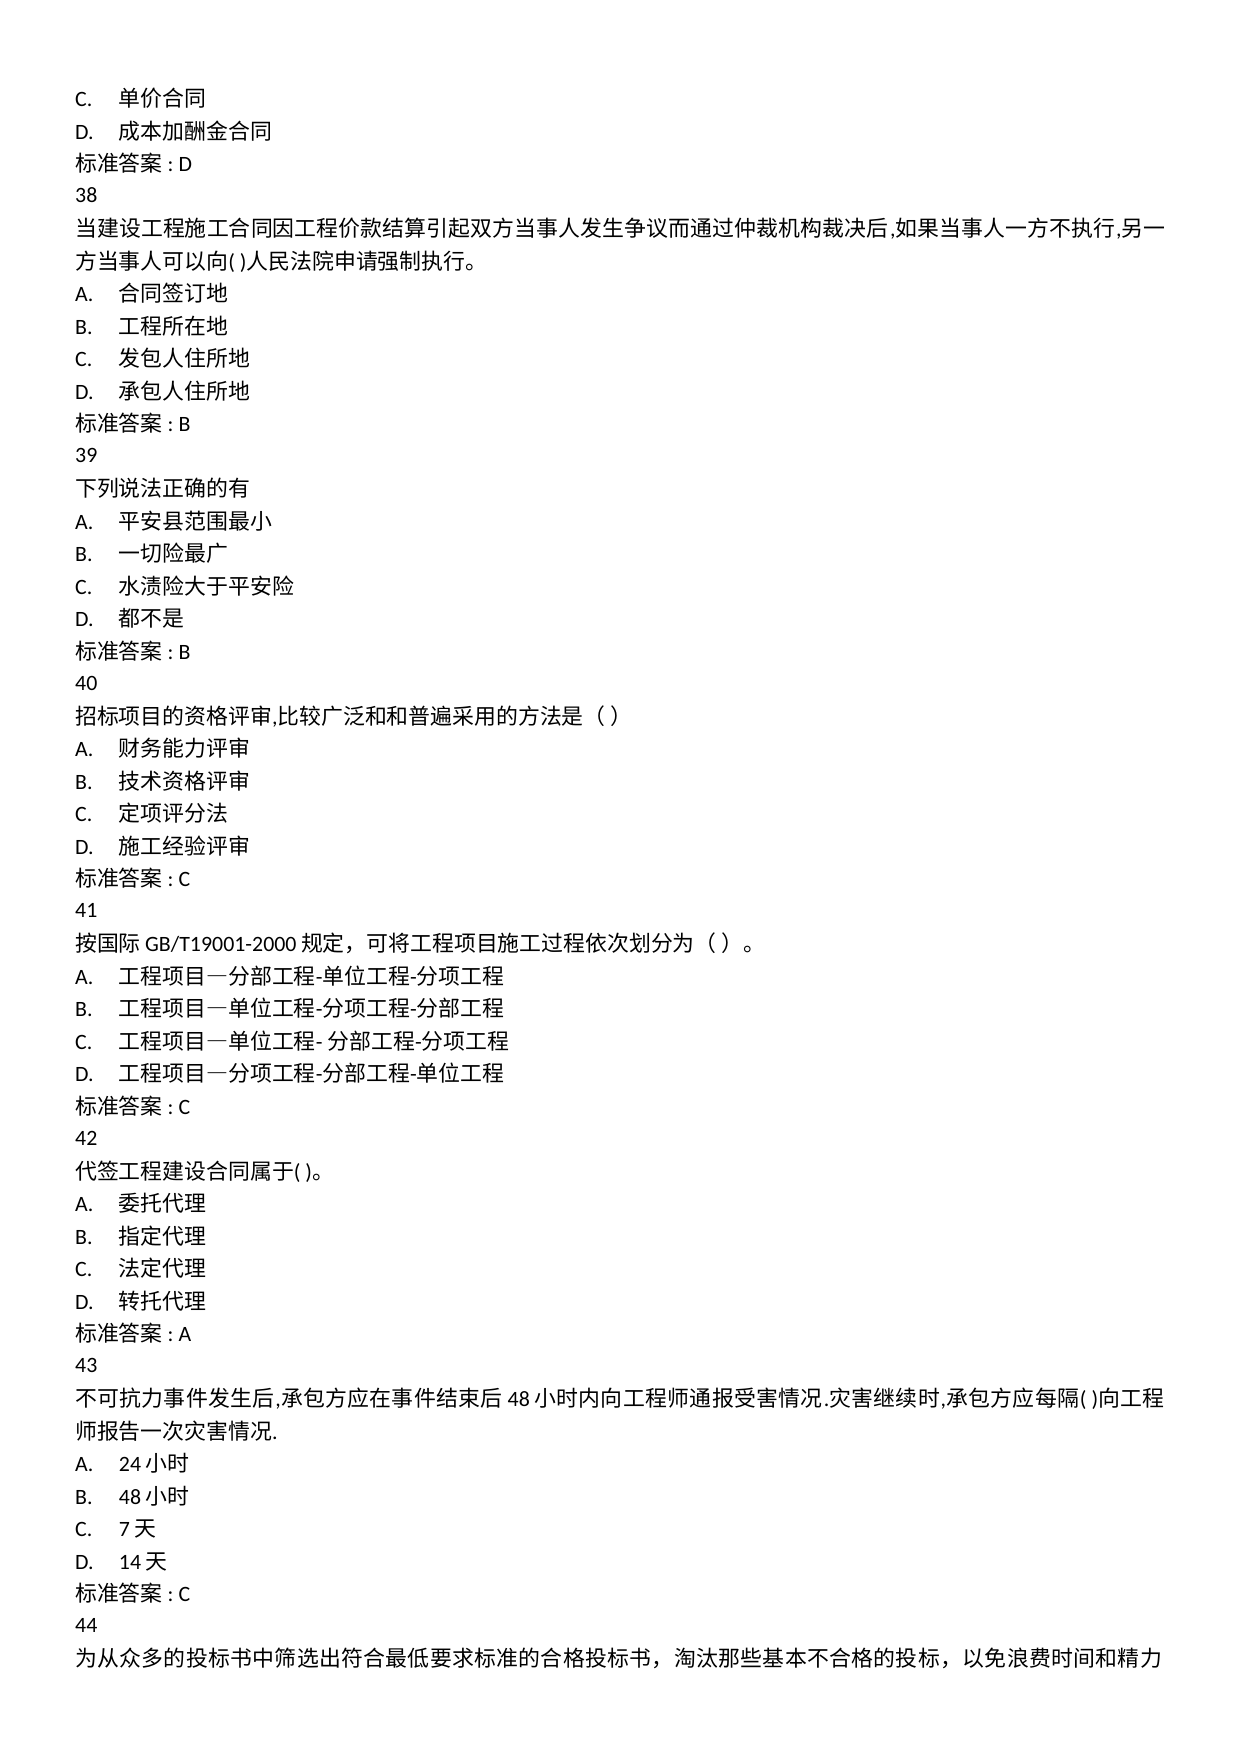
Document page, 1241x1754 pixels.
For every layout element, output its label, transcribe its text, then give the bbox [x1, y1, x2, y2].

text C. 法定代理 [75, 1251, 1165, 1283]
text A. 24小时 [75, 1446, 1165, 1478]
text C. 工程项目—单位工程- 分部工程-分项工程 [75, 1023, 1165, 1056]
text A. 委托代理 [75, 1186, 1165, 1218]
text C. 定项评分法 [75, 796, 1165, 828]
text 标准答案 : C [75, 1088, 1165, 1121]
text B. 一切险最广 [75, 536, 1165, 568]
text B. 指定代理 [75, 1218, 1165, 1251]
text 不可抗力事件发生后,承包方应在事件结束后48小时内向工程师通报受害情况.灾害继续时,承包方应每隔( )向工程师报告一次灾害情况. [75, 1381, 1165, 1446]
text A. 平安县范围最小 [75, 503, 1165, 536]
text 标准答案 : C [75, 1576, 1165, 1608]
text 43 [75, 1348, 1165, 1381]
text C. 发包人住所地 [75, 341, 1165, 373]
text C. 单价合同 [75, 81, 1165, 113]
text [75, 1641, 1165, 1673]
text D. 转托代理 [75, 1283, 1165, 1316]
text 代签工程建设合同属于( )。 [75, 1153, 1165, 1186]
text B. 技术资格评审 [75, 763, 1165, 796]
text 按国际GB/T19001-2000规定，可将工程项目施工过程依次划分为（ ）。 [75, 926, 1165, 958]
text 标准答案 : C [75, 861, 1165, 893]
text C. 水渍险大于平安险 [75, 568, 1165, 601]
text 42 [75, 1121, 1165, 1153]
text 标准答案 : B [75, 633, 1165, 666]
text 41 [75, 893, 1165, 926]
text 下列说法正确的有 [75, 471, 1165, 503]
text 40 [75, 666, 1165, 698]
text A. 财务能力评审 [75, 731, 1165, 763]
text B. 工程所在地 [75, 308, 1165, 341]
text D. 成本加酬金合同 [75, 113, 1165, 146]
text C. 7天 [75, 1511, 1165, 1543]
text 标准答案 : A [75, 1316, 1165, 1348]
text A. 合同签订地 [75, 276, 1165, 308]
text D. 都不是 [75, 601, 1165, 633]
text D. 工程项目—分项工程-分部工程-单位工程 [75, 1056, 1165, 1088]
text 38 [75, 178, 1165, 211]
text 标准答案 : D [75, 146, 1165, 178]
text B. 48小时 [75, 1478, 1165, 1511]
text D. 14天 [75, 1543, 1165, 1576]
text B. 工程项目—单位工程-分项工程-分部工程 [75, 991, 1165, 1023]
text A. 工程项目—分部工程-单位工程-分项工程 [75, 958, 1165, 991]
text 标准答案 : B [75, 406, 1165, 438]
text D. 施工经验评审 [75, 828, 1165, 861]
text 招标项目的资格评审,比较广泛和和普遍采用的方法是（ ） [75, 698, 1165, 731]
text 当建设工程施工合同因工程价款结算引起双方当事人发生争议而通过仲裁机构裁决后,如果当事人一方不执行,另一方当事人可以向( )人民法院申请强制执行。 [75, 211, 1165, 276]
text 39 [75, 438, 1165, 471]
text D. 承包人住所地 [75, 373, 1165, 406]
text 44 [75, 1608, 1165, 1641]
